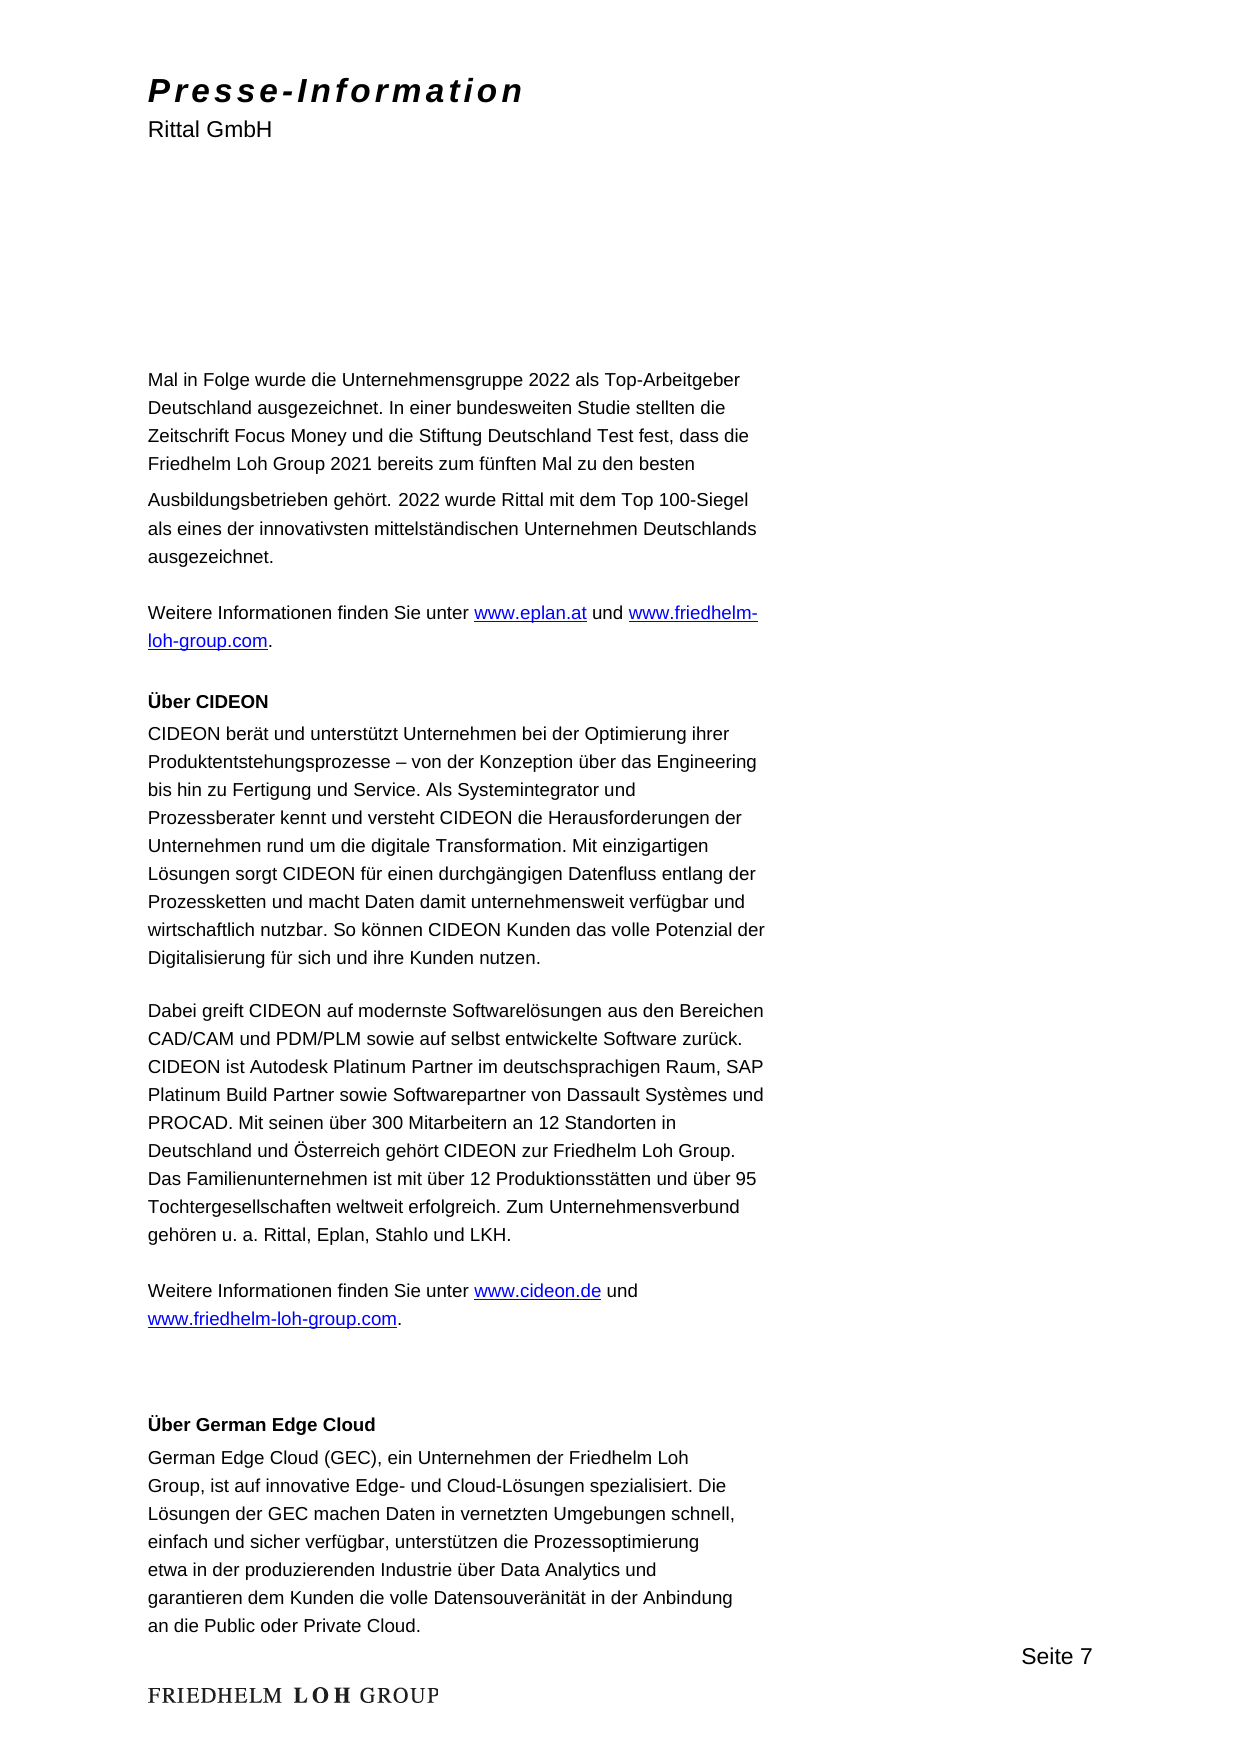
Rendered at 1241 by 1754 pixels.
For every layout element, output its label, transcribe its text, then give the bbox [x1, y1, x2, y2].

text Weitere Informationen finden Sie unter www.cideon.de und www.friedhelm-loh-group.com. [148, 1280, 768, 1330]
picture [148, 1687, 438, 1703]
text CIDEON berät und unterstützt Unternehmen bei der Optimierung ihrer Produktentstehungsprozesse – von der Konzeption über das Engineering bis hin zu Fertigung und Service. Als Systemintegrator und Prozessberater kennt und versteht CIDEON die Herausforderungen der Unternehmen rund um die digitale Transformation. Mit einzigartigen Lösungen sorgt CIDEON für einen durchgängigen Datenfluss entlang der Prozessketten und macht Daten damit unternehmensweit verfügbar und wirtschaftlich nutzbar. So können CIDEON Kunden das volle Potenzial der Digitalisierung für sich und ihre Kunden nutzen. [148, 723, 768, 968]
text Dabei greift CIDEON auf modernste Softwarelösungen aus den Bereichen CAD/CAM und PDM/PLM sowie auf selbst entwickelte Software zurück. CIDEON ist Autodesk Platinum Partner im deutschsprachigen Raum, SAP Platinum Build Partner sowie Softwarepartner von Dassault Systèmes und PROCAD. Mit seinen über 300 Mitarbeitern an 12 Standorten in Deutschland und Österreich gehört CIDEON zur Friedhelm Loh Group. Das Familienunternehmen ist mit über 12 Produktionsstätten und über 95 Tochtergesellschaften weltweit erfolgreich. Zum Unternehmensverbund gehören u. a. Rittal, Eplan, Stahlo und LKH. [148, 1000, 768, 1246]
text German Edge Cloud (GEC), ein Unternehmen der Friedhelm Loh Group, ist auf innovative Edge- und Cloud-Lösungen spezialisiert. Die Lösungen der GEC machen Daten in vernetzten Umgebungen schnell, einfach und sicher verfügbar, unterstützen die Prozessoptimierung etwa in der produzierenden Industrie über Data Analytics und garantieren dem Kunden die volle Datensouveränität in der Anbindung an die Public oder Private Cloud. [148, 1447, 738, 1636]
text Über CIDEON [148, 691, 768, 712]
text Weitere Informationen finden Sie unter www.eplan.at und www.friedhelm-loh-group.com. [148, 602, 768, 652]
text Über German Edge Cloud [148, 1414, 768, 1436]
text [148, 369, 768, 568]
